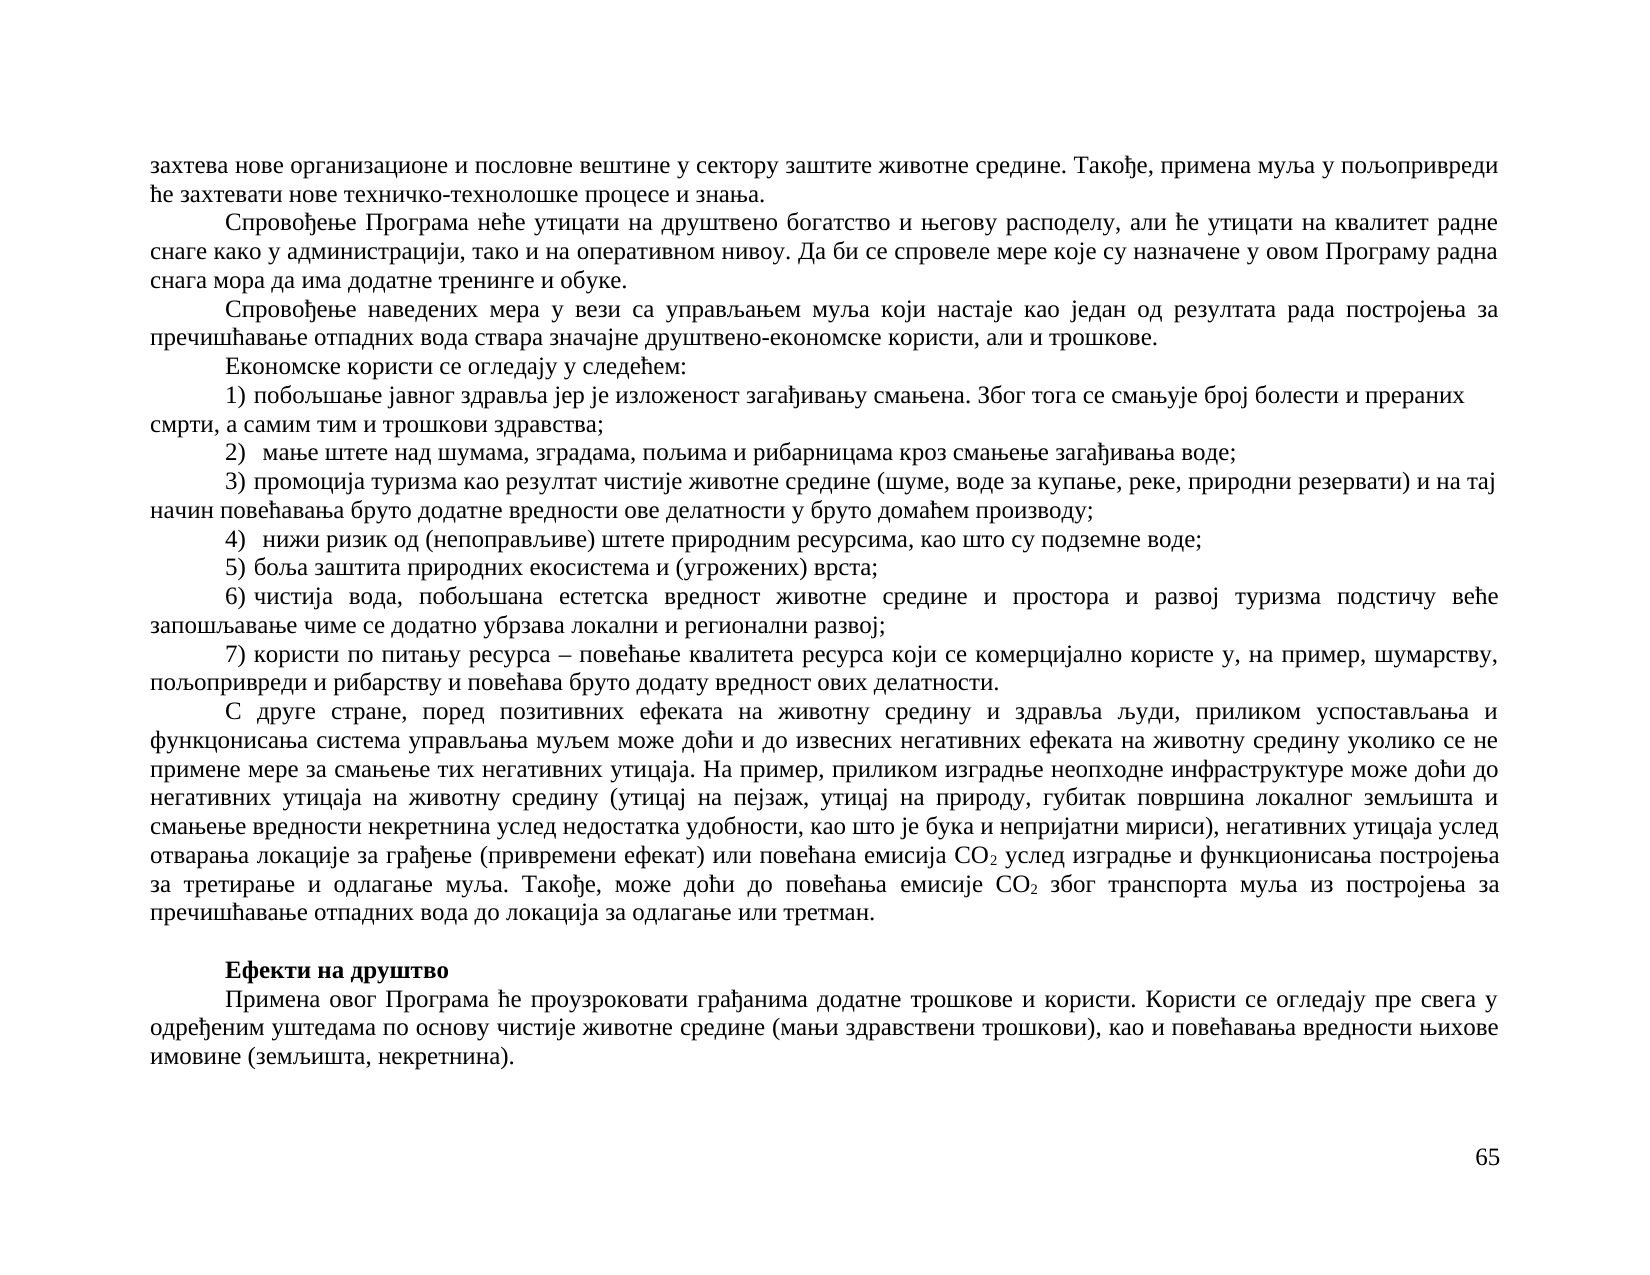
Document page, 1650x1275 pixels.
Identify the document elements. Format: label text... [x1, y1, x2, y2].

list мање штете над шумама, зградама, пољима и рибарницама кроз смањење загађивања воде; [225, 437, 1500, 466]
list боља заштита природних екосистема и (угрожених) врста; [225, 552, 1500, 581]
list чистија вода, побољшана естетска вредност животне средине и простора и развој туризма подстичу веће запошљавање чиме се додатно убрзава локални и регионални развој; [150, 581, 1500, 639]
text Ефекти на друштво [150, 955, 1500, 984]
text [150, 150, 1500, 207]
text Спровођење Програма неће утицати на друштвено богатство и његову расподелу, али ће утицати на квалитет радне снаге како у администрацији, тако и на оперативном нивоу. Да би се спровеле мере које су назначене у овом Програму радна снага мора да има додатне тренинге и обуке. [150, 207, 1500, 294]
list С друге стране, поред позитивних ефеката на животну средину и здравља људи, приликом успостављања и функцонисања система управљања муљем може доћи и до извесних негативних ефеката на животну средину уколико се не примене мере за смањење тих негативних утицаја. На пример, приликом изградње неопходне инфраструктуре може доћи до негативних утицаја на животну средину (утицај на пејзаж, утицај на природу, губитак површина локалног земљишта и смањење вредности некретнина услед недостатка удобности, као што је бука и непријатни мириси), негативних утицаја услед отварања локације за грађење (привремени ефекат) или повећана емисија СО2 услед изградње и функционисања постројења за третирање и одлагање муља. Такође, може доћи до повећања емисије CO2 због транспорта муља из постројења за пречишћавање отпадних вода до локација за одлагање или третман. [150, 696, 1500, 926]
list побољшање јавног здравља јер је изложеност загађивању смањена. Због тога се смањује број болести и прераних смрти, а самим тим и трошкови здравства; [150, 380, 1500, 437]
text Економске користи се огледају у следећем: [150, 351, 1500, 380]
list користи по питању ресурса – повећање квалитета ресурса који се комерцијално користе у, на пример, шумарству, пољопривреди и рибарству и повећава бруто додату вредност ових делатности. [150, 639, 1500, 696]
list промоција туризма као резултат чистије животне средине (шуме, воде за купање, реке, природни резервати) и на тај начин повећавања бруто додатне вредности ове делатности у бруто домаћем производу; [150, 466, 1500, 524]
list нижи ризик од (непоправљиве) штете природним ресурсима, као што су подземне воде; [225, 524, 1500, 552]
text Спровођење наведених мера у вези са управљањем муља који настаје као један од резултата рада постројења за пречишћавање отпадних вода ствара значајне друштвено-економске користи, али и трошкове. [150, 294, 1500, 351]
text Примена овог Програма ће проузроковати грађанима додатне трошкове и користи. Користи се огледају пре свега у одређеним уштедама по основу чистије животне средине (мањи здравствени трошкови), као и повећавања вредности њихове имовине (земљишта, некретнина). [150, 984, 1500, 1070]
